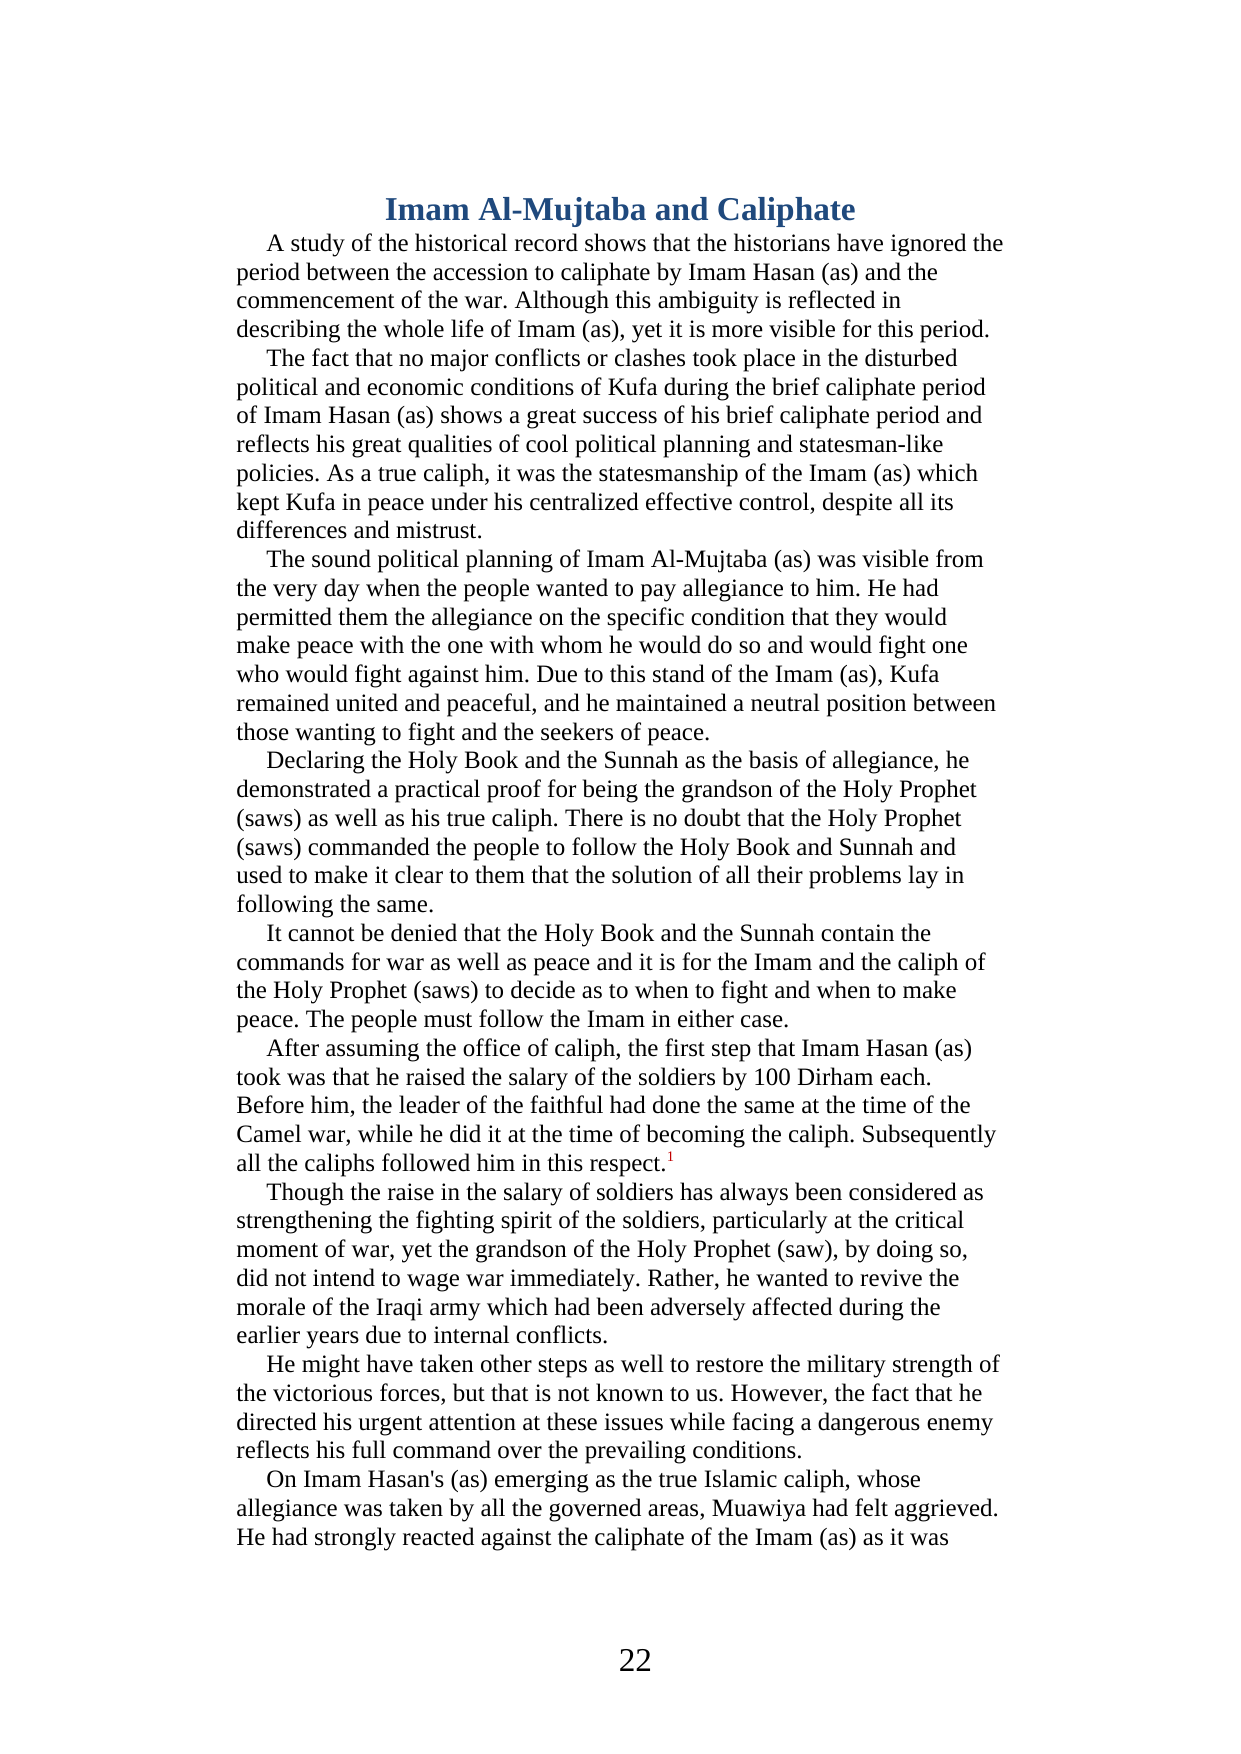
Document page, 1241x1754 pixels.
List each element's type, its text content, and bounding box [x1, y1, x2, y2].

text A study of the historical record shows that the historians have ignored the period between the accession to caliphate by Imam Hasan (as) and the commencement of the war. Although this ambiguity is reflected in describing the whole life of Imam (as), yet it is more visible for this period. [236, 228, 1004, 343]
text Declaring the Holy Book and the Sunnah as the basis of allegiance, he demonstrated a practical proof for being the grandson of the Holy Prophet (saws) as well as his true caliph. There is no doubt that the Holy Prophet (saws) commanded the people to follow the Holy Book and Sunnah and used to make it clear to them that the solution of all their problems lay in following the same. [236, 746, 1004, 918]
text The sound political planning of Imam Al-Mujtaba (as) was visible from the very day when the people wanted to pay allegiance to him. He had permitted them the allegiance on the specific condition that they would make peace with the one with whom he would do so and would fight one who would fight against him. Due to this stand of the Imam (as), Kufa remained united and peaceful, and he maintained a neutral position between those wanting to fight and the seekers of peace. [236, 544, 1004, 746]
text Though the raise in the salary of soldiers has always been considered as strengthening the fighting spirit of the soldiers, particularly at the critical moment of war, yet the grandson of the Holy Prophet (saw), by doing so, did not intend to wage war immediately. Rather, he wanted to revive the morale of the Iraqi army which had been adversely affected during the earlier years due to internal conflicts. [236, 1177, 1004, 1349]
text The fact that no major conflicts or clashes took place in the disturbed political and economic conditions of Kufa during the brief caliphate period of Imam Hasan (as) shows a great success of his brief caliphate period and reflects his great qualities of cool political planning and statesman-like policies. As a true caliph, it was the statesmanship of the Imam (as) which kept Kufa in peace under his centralized effective control, despite all its differences and mistrust. [236, 343, 1004, 544]
text After assuming the office of caliph, the first step that Imam Hasan (as) took was that he raised the salary of the soldiers by 100 Dirham each. Before him, the leader of the faithful had done the same at the time of the Camel war, while he did it at the time of becoming the caliph. Subsequently all the caliphs followed him in this respect.1 [236, 1033, 1004, 1177]
text He might have taken other steps as well to restore the military strength of the victorious forces, but that is not known to us. However, the fact that he directed his urgent attention at these issues while facing a dangerous enemy reflects his full command over the prevailing conditions. [236, 1349, 1004, 1464]
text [236, 1464, 1004, 1551]
subtitle Imam Al-Mujtaba and Caliphate [236, 190, 1004, 228]
text It cannot be denied that the Holy Book and the Sunnah contain the commands for war as well as peace and it is for the Imam and the caliph of the Holy Prophet (saws) to decide as to when to fight and when to make peace. The people must follow the Imam in either case. [236, 918, 1004, 1033]
